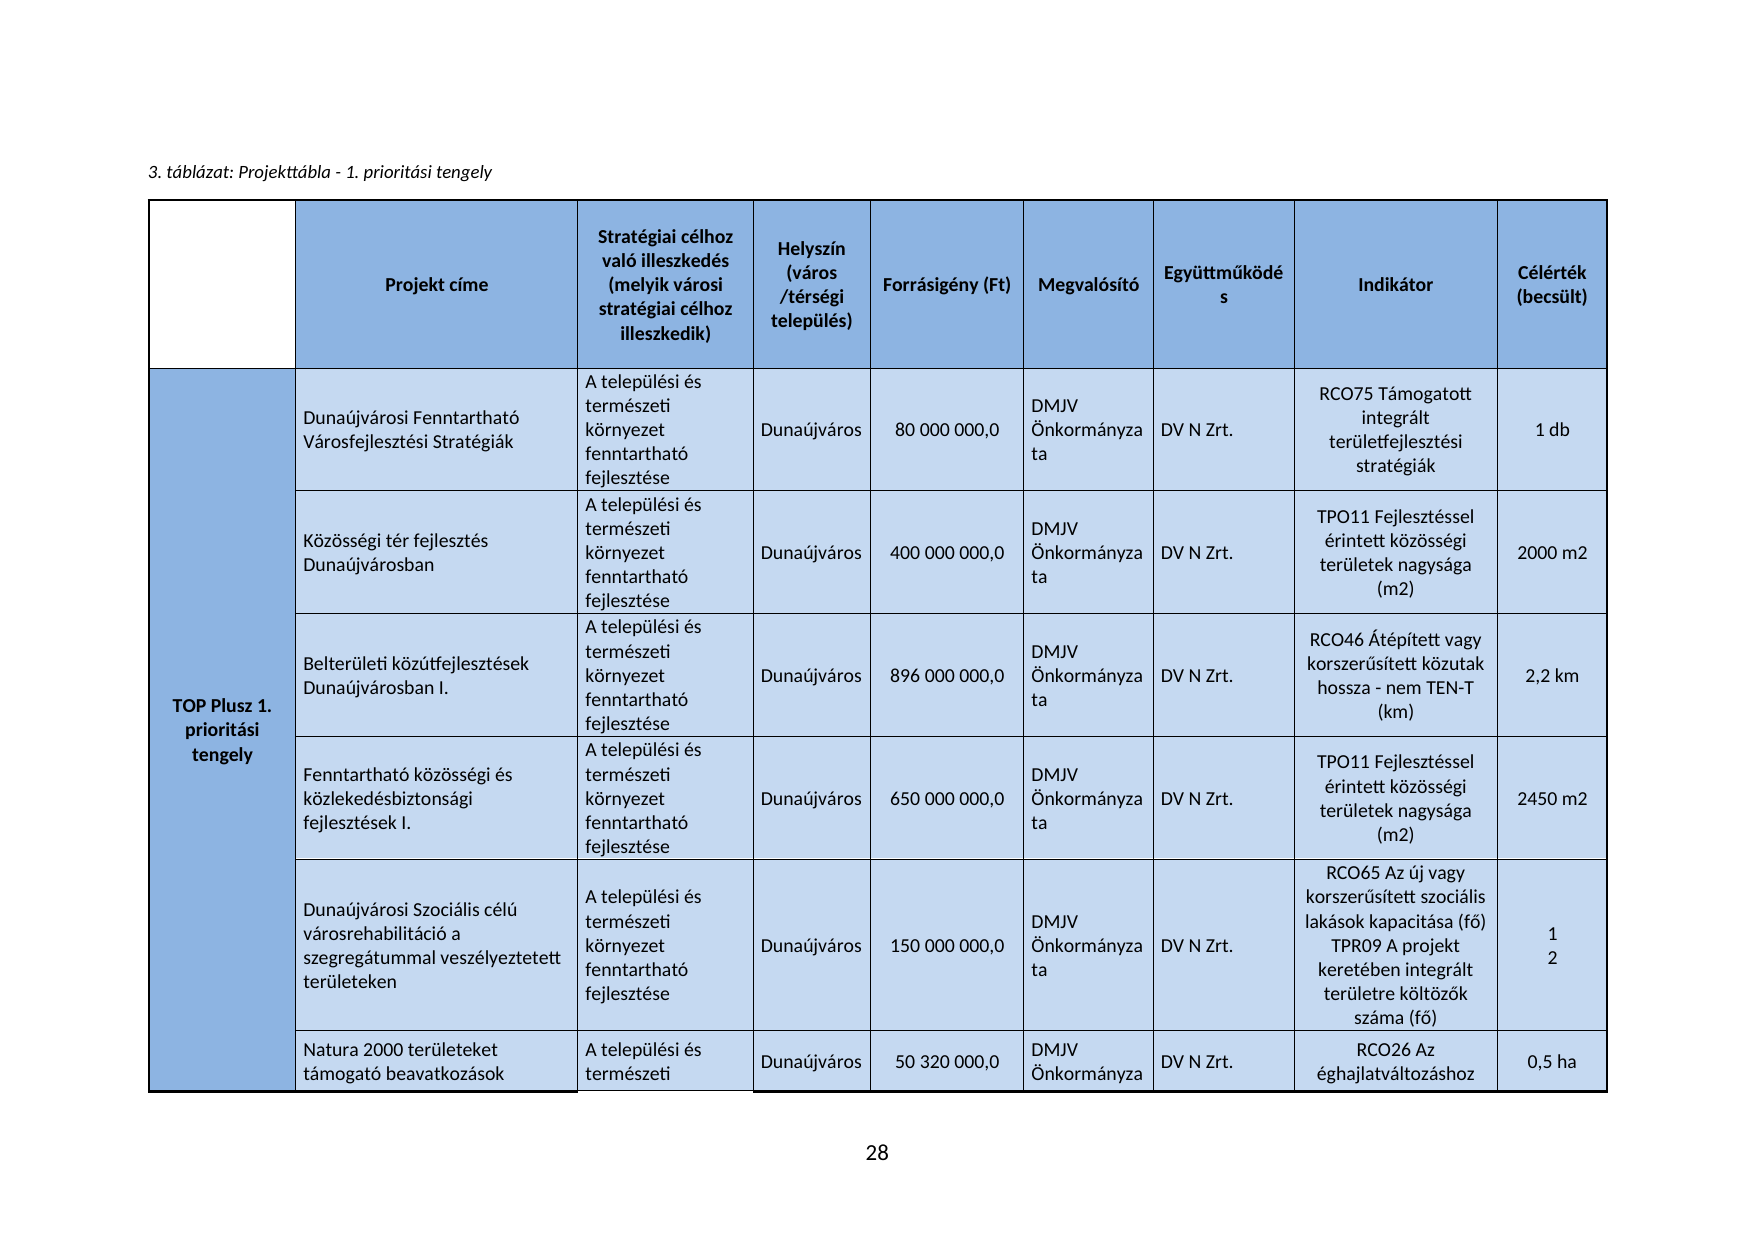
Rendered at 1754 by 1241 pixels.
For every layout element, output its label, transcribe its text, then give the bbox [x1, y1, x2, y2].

table_cell 1 2 [1498, 860, 1606, 1030]
table_header [150, 201, 295, 368]
table_cell DV N Zrt. [1154, 491, 1294, 613]
table_cell A települési és természeti környezet fenntartható fejlesztése [578, 369, 753, 490]
table_cell 150 000 000,0 [871, 860, 1023, 1030]
table_cell Dunaújváros [754, 369, 870, 490]
table_cell A települési és természeti környezet fenntartható fejlesztése [578, 737, 753, 858]
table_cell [296, 1031, 577, 1090]
table_cell DV N Zrt. [1154, 1031, 1294, 1090]
table_cell DV N Zrt. [1154, 614, 1294, 736]
table_header Helyszín (város /térségi település) [754, 201, 870, 368]
table_cell A települési és természeti környezet fenntartható fejlesztése [578, 614, 753, 736]
table_cell DMJV Önkormányzata [1024, 860, 1153, 1030]
table_cell DMJV Önkormányzata [1024, 1031, 1153, 1090]
table_cell TPO11 Fejlesztéssel érintett közösségi területek nagysága (m2) [1295, 737, 1497, 858]
table_cell 400 000 000,0 [871, 491, 1023, 613]
table_cell DMJV Önkormányzata [1024, 369, 1153, 490]
table_header Forrásigény (Ft) [871, 201, 1023, 368]
table_header Projekt címe [296, 201, 577, 368]
table_cell Dunaújváros [754, 491, 870, 613]
table_cell Fenntartható közösségi és közlekedésbiztonsági fejlesztések I. [296, 737, 577, 858]
table_header Együttműködés [1154, 201, 1294, 368]
table_cell TOP Plusz 1. prioritási tengely [150, 369, 295, 1090]
table_cell RCO75 Támogatott integrált területfejlesztési stratégiák [1295, 369, 1497, 490]
table_cell RCO65 Az új vagy korszerűsített szociális lakások kapacitása (fő) TPR09 A projekt keretében integrált területre költözők száma (fő) [1295, 860, 1497, 1030]
table_cell 2000 m2 [1498, 491, 1606, 613]
table_cell DV N Zrt. [1154, 860, 1294, 1030]
table_cell Dunaújváros [754, 737, 870, 858]
table_cell Dunaújváros [754, 1031, 870, 1090]
table_cell A települési és természeti környezet fenntartható fejlesztése [578, 860, 753, 1030]
table_cell Dunaújvárosi Szociális célú városrehabilitáció a szegregátummal veszélyeztetett területeken [296, 860, 577, 1030]
table_cell DV N Zrt. [1154, 737, 1294, 858]
table_header Megvalósító [1024, 201, 1153, 368]
table_cell 0,5 ha [1498, 1031, 1606, 1090]
table_cell DV N Zrt. [1154, 369, 1294, 490]
table_cell A települési és természeti környezet fenntartható fejlesztése [578, 491, 753, 613]
table_cell RCO46 Átépített vagy korszerűsített közutak hossza - nem TEN-T (km) [1295, 614, 1497, 736]
table_cell DMJV Önkormányzata [1024, 614, 1153, 736]
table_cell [578, 1031, 753, 1090]
table_cell 650 000 000,0 [871, 737, 1023, 858]
table_cell Dunaújváros [754, 614, 870, 736]
table_cell TPO11 Fejlesztéssel érintett közösségi területek nagysága (m2) [1295, 491, 1497, 613]
table_cell DMJV Önkormányzata [1024, 737, 1153, 858]
table_cell Dunaújvárosi Fenntartható Városfejlesztési Stratégiák [296, 369, 577, 490]
table_cell 2,2 km [1498, 614, 1606, 736]
table_cell Közösségi tér fejlesztés Dunaújvárosban [296, 491, 577, 613]
text 3. táblázat: Projekttábla - 1. prioritási tengely [148, 160, 1606, 183]
table_cell Belterületi közútfejlesztések Dunaújvárosban I. [296, 614, 577, 736]
table_cell 50 320 000,0 [871, 1031, 1023, 1090]
table_cell Dunaújváros [754, 860, 870, 1030]
table_header Indikátor [1295, 201, 1497, 368]
table_cell 80 000 000,0 [871, 369, 1023, 490]
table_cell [1295, 1031, 1497, 1090]
table_cell 896 000 000,0 [871, 614, 1023, 736]
table_cell 1 db [1498, 369, 1606, 490]
table_cell 2450 m2 [1498, 737, 1606, 858]
table_header Stratégiai célhoz való illeszkedés (melyik városi stratégiai célhoz illeszkedik) [578, 201, 753, 368]
table_header Célérték (becsült) [1498, 201, 1606, 368]
table_cell DMJV Önkormányzata [1024, 491, 1153, 613]
